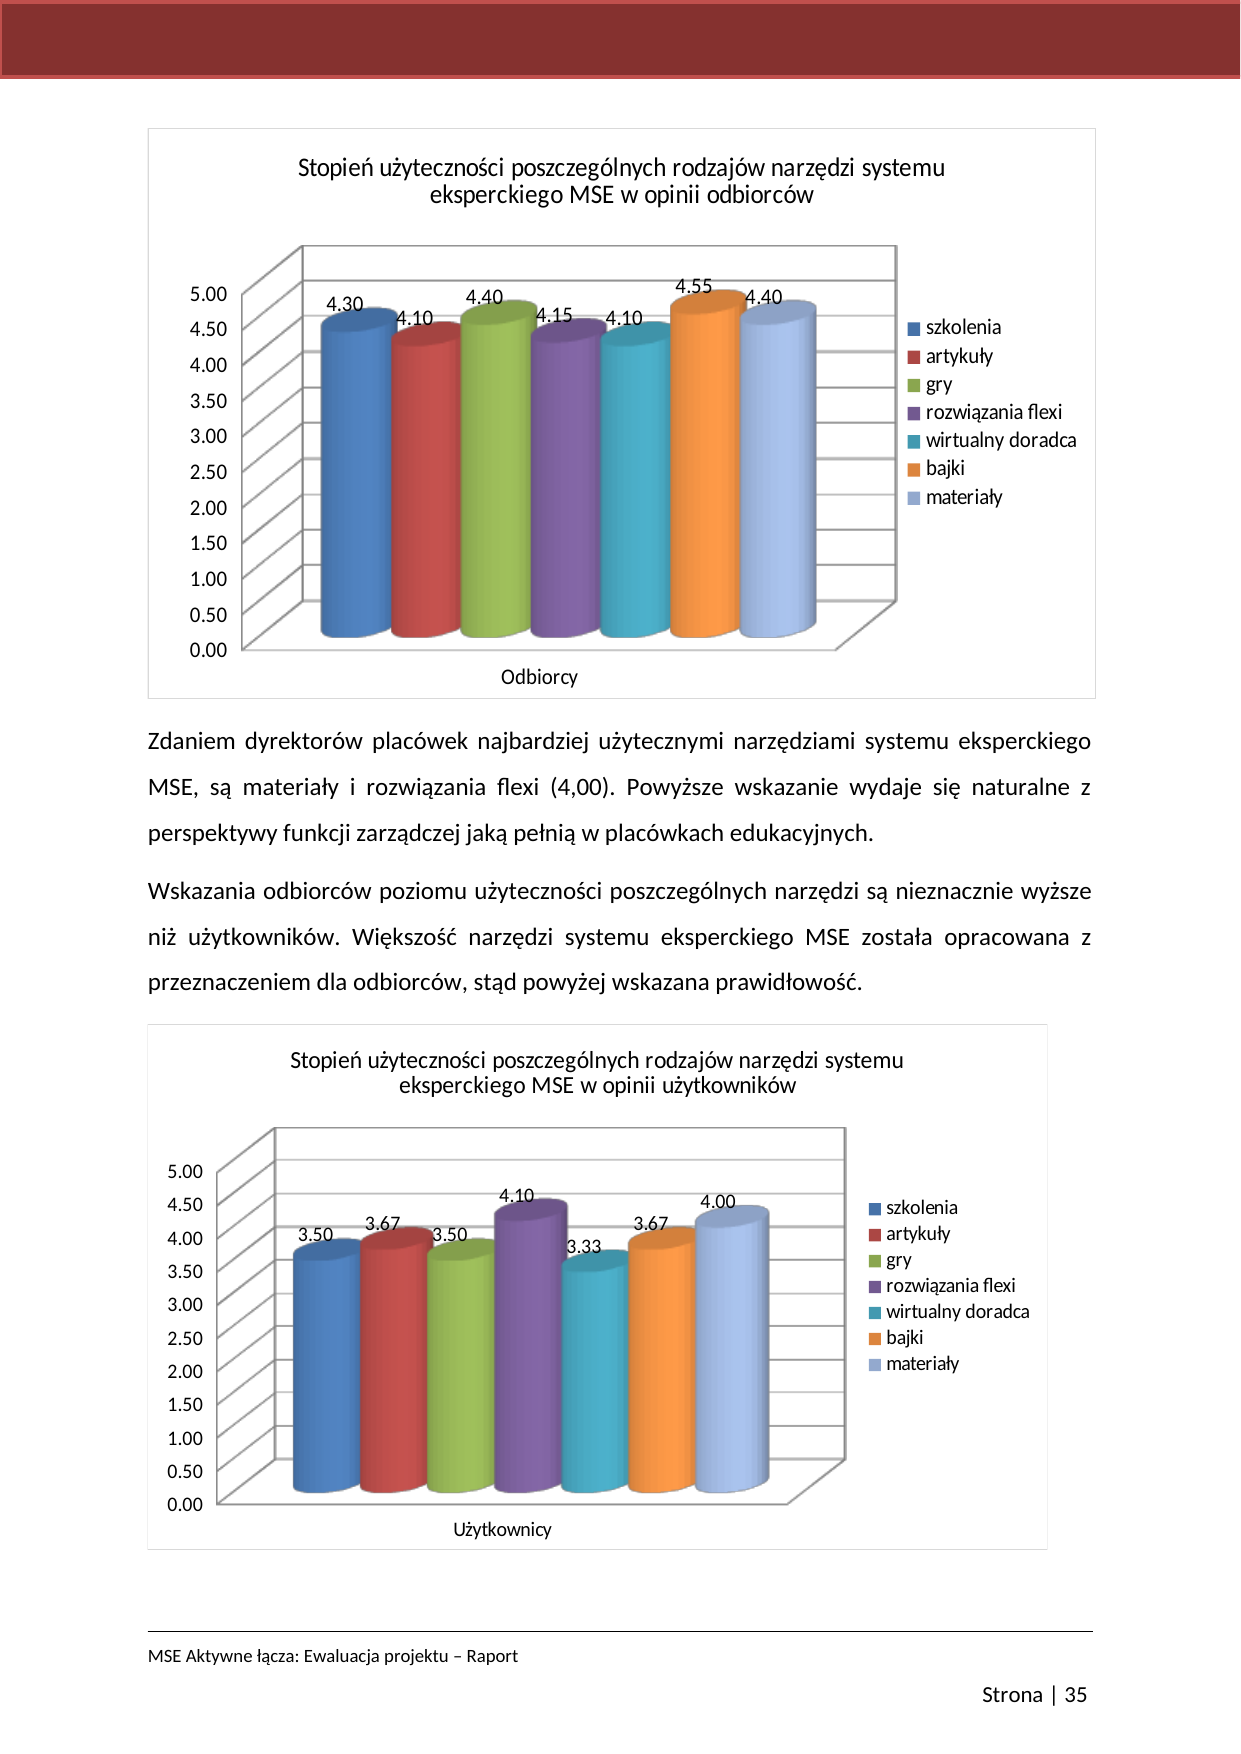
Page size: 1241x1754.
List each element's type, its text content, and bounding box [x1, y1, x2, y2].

text Wskazania odbiorców poziomu użyteczności poszczególnych narzędzi są nieznacznie wyższe niż użytkowników. Większość narzędzi systemu eksperckiego MSE została opracowana z przeznaczeniem dla odbiorców, stąd powyżej wskazana prawidłowość. [148, 875, 1093, 997]
text Zdaniem dyrektorów placówek najbardziej użytecznymi narzędziami systemu eksperckiego MSE, są materiały i rozwiązania flexi (4,00). Powyższe wskazanie wydaje się naturalne z perspektywy funkcji zarządczej jaką pełnią w placówkach edukacyjnych. [148, 725, 1093, 847]
